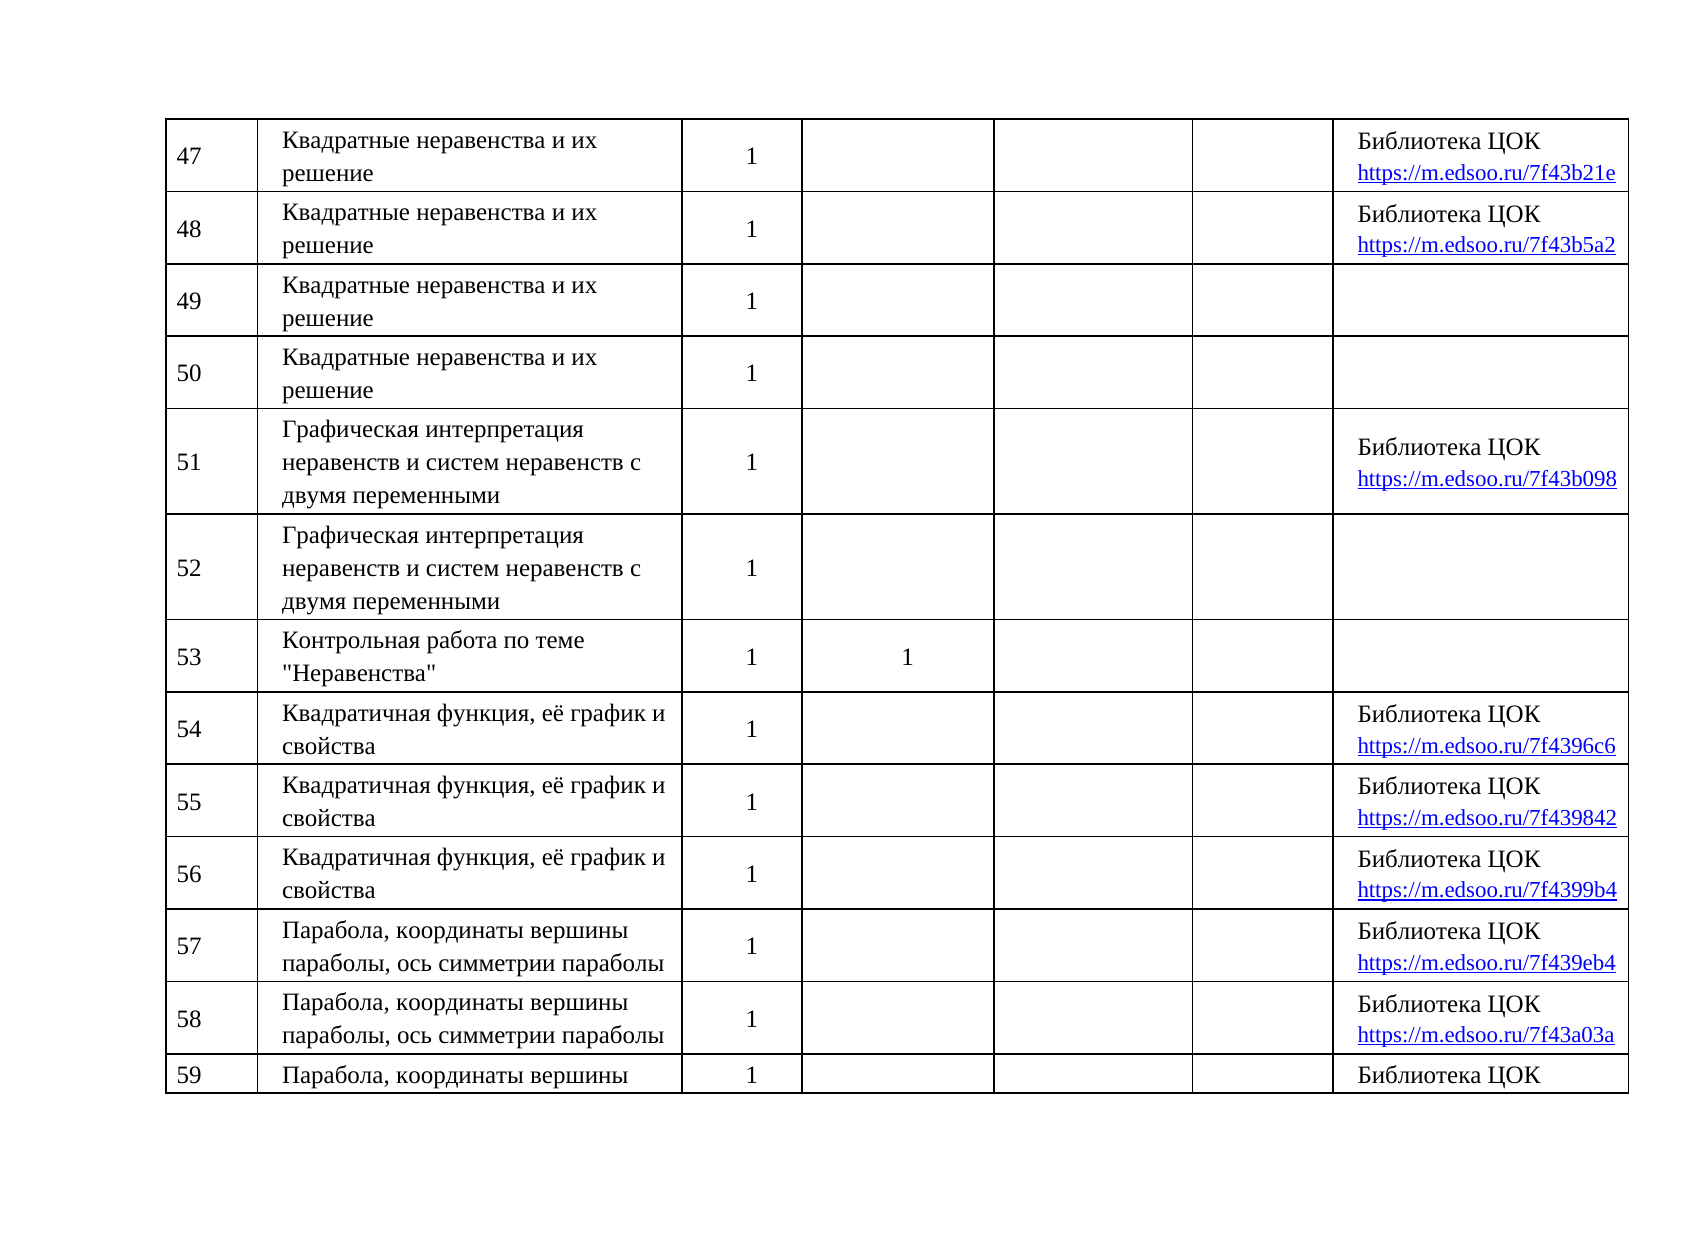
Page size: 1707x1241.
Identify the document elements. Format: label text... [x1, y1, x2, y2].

table_cell [995, 192, 1192, 263]
table_cell [803, 515, 993, 618]
table_cell [1193, 620, 1332, 691]
table_cell Контрольная работа по теме "Неравенства" [258, 620, 681, 691]
table_cell [995, 409, 1192, 513]
table_cell Графическая интерпретация неравенств и систем неравенств с двумя переменными [258, 515, 681, 618]
table_cell [803, 837, 993, 908]
table_cell 58 [167, 982, 257, 1053]
table_cell 1 [683, 265, 801, 335]
table_cell 47 [167, 120, 257, 191]
table_cell [1334, 620, 1628, 691]
table_cell Библиотека ЦОК https://m.edsoo.ru/7f43a03a [1334, 982, 1628, 1053]
table_cell 1 [683, 1055, 801, 1092]
table_cell [1193, 515, 1332, 618]
table_cell [803, 337, 993, 408]
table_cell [258, 1055, 681, 1092]
table_cell Библиотека ЦОК https://m.edsoo.ru/7f4399b4 [1334, 837, 1628, 908]
table_cell 1 [683, 765, 801, 836]
table_cell 1 [683, 120, 801, 191]
table_cell [1193, 982, 1332, 1053]
table_cell [1193, 192, 1332, 263]
table_cell [1193, 837, 1332, 908]
table_cell [995, 515, 1192, 618]
table_cell 52 [167, 515, 257, 618]
table_cell [995, 337, 1192, 408]
table_cell [1193, 910, 1332, 981]
table_cell [803, 192, 993, 263]
table_cell Библиотека ЦОК https://m.edsoo.ru/7f43b21e [1334, 120, 1628, 191]
table_cell Квадратные неравенства и их решение [258, 337, 681, 408]
table_cell 1 [803, 620, 993, 691]
table_cell [995, 910, 1192, 981]
table_cell [995, 693, 1192, 763]
table_cell 57 [167, 910, 257, 981]
table_cell Библиотека ЦОК https://m.edsoo.ru/7f439eb4 [1334, 910, 1628, 981]
table_cell 1 [683, 693, 801, 763]
table_cell 1 [683, 910, 801, 981]
table_cell Библиотека ЦОК https://m.edsoo.ru/7f43b098 [1334, 409, 1628, 513]
table_cell [803, 409, 993, 513]
table_cell [1193, 1055, 1332, 1092]
table_cell Парабола, координаты вершины параболы, ось симметрии параболы [258, 910, 681, 981]
table_cell [803, 910, 993, 981]
table_cell 54 [167, 693, 257, 763]
table_cell Квадратичная функция, её график и свойства [258, 765, 681, 836]
table_cell 49 [167, 265, 257, 335]
table_cell [1193, 693, 1332, 763]
table_cell 1 [683, 837, 801, 908]
table_cell [803, 120, 993, 191]
table_cell [1193, 120, 1332, 191]
table_cell [995, 982, 1192, 1053]
table_cell [995, 1055, 1192, 1092]
table_cell [995, 265, 1192, 335]
table_cell [803, 693, 993, 763]
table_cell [258, 120, 681, 191]
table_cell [258, 982, 681, 1053]
table_cell 1 [683, 192, 801, 263]
table_cell Библиотека ЦОК https://m.edsoo.ru/7f439842 [1334, 765, 1628, 836]
table_cell 1 [683, 515, 801, 618]
table_cell 48 [167, 192, 257, 263]
table_cell [995, 120, 1192, 191]
table_cell 1 [683, 409, 801, 513]
table_cell Квадратные неравенства и их решение [258, 265, 681, 335]
table_cell [1193, 265, 1332, 335]
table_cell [1334, 1055, 1628, 1092]
table_cell [1334, 337, 1628, 408]
table_cell Библиотека ЦОК https://m.edsoo.ru/7f4396c6 [1334, 693, 1628, 763]
table_cell [995, 837, 1192, 908]
table_cell 55 [167, 765, 257, 836]
table_cell [995, 765, 1192, 836]
table_cell [803, 1055, 993, 1092]
table_cell [803, 265, 993, 335]
table_cell 1 [683, 337, 801, 408]
table_cell 59 [167, 1055, 257, 1092]
table_cell [1334, 515, 1628, 618]
table_cell Квадратные неравенства и их решение [258, 192, 681, 263]
table_cell 53 [167, 620, 257, 691]
table_cell 50 [167, 337, 257, 408]
table_cell Библиотека ЦОК https://m.edsoo.ru/7f43b5a2 [1334, 192, 1628, 263]
table_cell [1193, 765, 1332, 836]
table_cell 51 [167, 409, 257, 513]
table_cell [803, 765, 993, 836]
table_cell [1193, 409, 1332, 513]
table_cell [803, 982, 993, 1053]
table_cell Квадратичная функция, её график и свойства [258, 837, 681, 908]
table_cell [1193, 337, 1332, 408]
table_cell [995, 620, 1192, 691]
table_cell Квадратичная функция, её график и свойства [258, 693, 681, 763]
table_cell 1 [683, 982, 801, 1053]
table_cell 1 [683, 620, 801, 691]
table_cell Графическая интерпретация неравенств и систем неравенств с двумя переменными [258, 409, 681, 513]
table_cell 56 [167, 837, 257, 908]
table_cell [1334, 265, 1628, 335]
